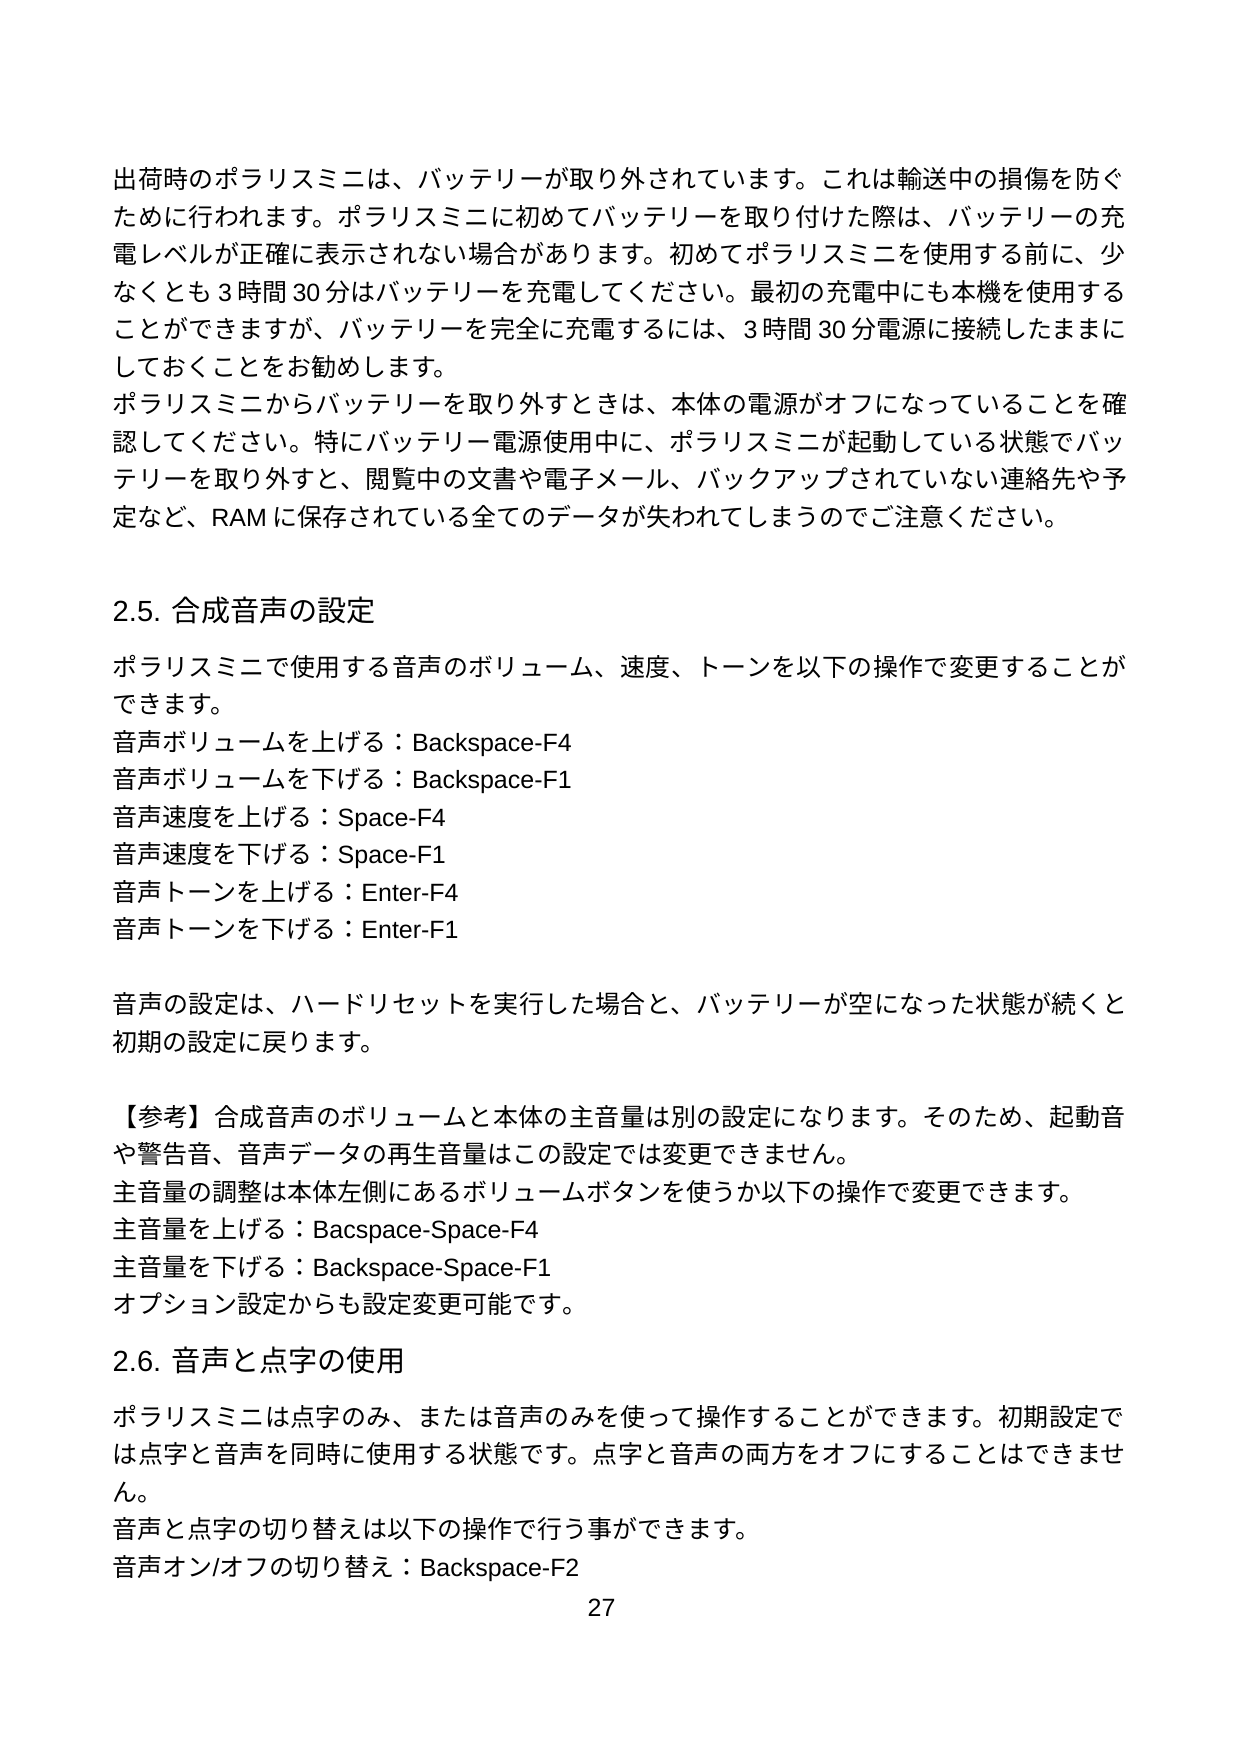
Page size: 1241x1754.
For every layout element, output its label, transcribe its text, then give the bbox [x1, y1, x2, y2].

text 音声と点字の切り替えは以下の操作で行う事ができます。 [112, 1509, 1128, 1547]
text オプション設定からも設定変更可能です。 [112, 1284, 1128, 1322]
text 音声オン/オフの切り替え：Backspace-F2 [112, 1547, 1128, 1584]
text 【参考】合成音声のボリュームと本体の主音量は別の設定になります。そのため、起動音や警告音、音声データの再生音量はこの設定では変更できません。 [112, 1097, 1128, 1172]
text 音声の設定は、ハードリセットを実行した場合と、バッテリーが空になった状態が続くと初期の設定に戻ります。 [112, 984, 1128, 1059]
text 音声ボリュームを下げる：Backspace-F1 [112, 759, 1128, 797]
text 主音量を上げる：Bacspace-Space-F4 [112, 1209, 1128, 1247]
text 音声速度を上げる：Space-F4 [112, 797, 1128, 834]
subtitle 音声と点字の使用 [112, 1322, 1128, 1397]
text 主音量を下げる：Backspace-Space-F1 [112, 1247, 1128, 1284]
text 音声トーンを下げる：Enter-F1 [112, 909, 1128, 947]
text ポラリスミニで使用する音声のボリューム、速度、トーンを以下の操作で変更することができます。 [112, 647, 1128, 722]
text 音声ボリュームを上げる：Backspace-F4 [112, 722, 1128, 759]
text 音声速度を下げる：Space-F1 [112, 834, 1128, 872]
subtitle 合成音声の設定 [112, 572, 1128, 647]
text 主音量の調整は本体左側にあるボリュームボタンを使うか以下の操作で変更できます。 [112, 1172, 1128, 1209]
text 音声トーンを上げる：Enter-F4 [112, 872, 1128, 909]
text ポラリスミニからバッテリーを取り外すときは、本体の電源がオフになっていることを確認してください。特にバッテリー電源使用中に、ポラリスミニが起動している状態でバッテリーを取り外すと、閲覧中の文書や電子メール、バックアップされていない連絡先や予定など、RAMに保存されている全てのデータが失われてしまうのでご注意ください。 [112, 384, 1128, 534]
text 出荷時のポラリスミニは、バッテリーが取り外されています。これは輸送中の損傷を防ぐために行われます。ポラリスミニに初めてバッテリーを取り付けた際は、バッテリーの充電レベルが正確に表示されない場合があります。初めてポラリスミニを使用する前に、少なくとも3時間30分はバッテリーを充電してください。最初の充電中にも本機を使用することができますが、バッテリーを完全に充電するには、3時間30分電源に接続したままにしておくことをお勧めします。 [112, 159, 1128, 384]
text ポラリスミニは点字のみ、または音声のみを使って操作することができます。初期設定では点字と音声を同時に使用する状態です。点字と音声の両方をオフにすることはできません。 [112, 1397, 1128, 1509]
